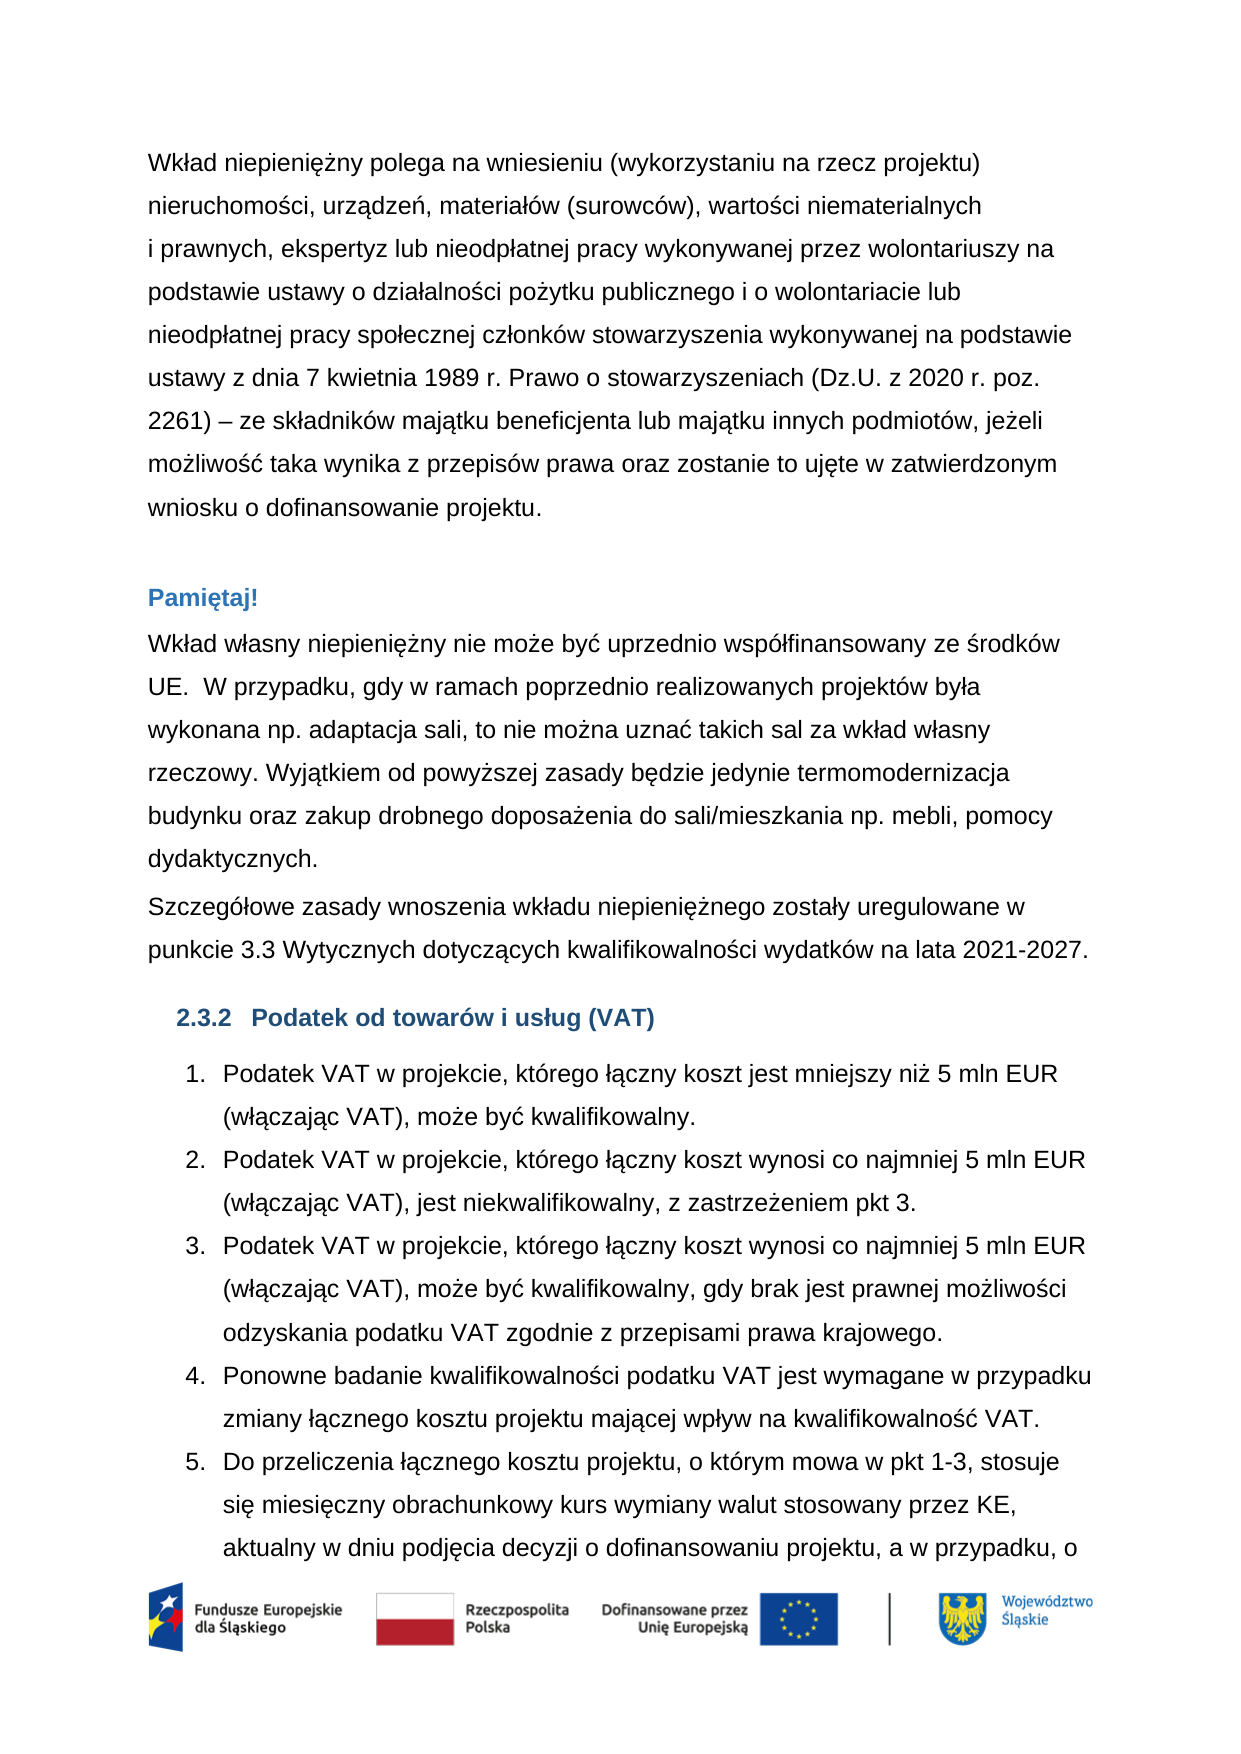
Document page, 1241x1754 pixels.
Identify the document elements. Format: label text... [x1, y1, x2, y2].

text (włączając VAT), może być kwalifikowalny. [223, 1102, 1093, 1131]
list Podatek VAT w projekcie, którego łączny koszt wynosi co najmniej 5 mln EUR (włączając VAT), jest niekwalifikowalny, z zastrzeżeniem pkt 3. [185, 1145, 1093, 1217]
list Podatek VAT w projekcie, którego łączny koszt wynosi co najmniej 5 mln EUR (włączając VAT), może być kwalifikowalny, gdy brak jest prawnej możliwości odzyskania podatku VAT zgodnie z przepisami prawa krajowego. [185, 1231, 1093, 1346]
list Podatek VAT w projekcie, którego łączny koszt jest mniejszy niż 5 mln EUR [185, 1059, 1093, 1087]
text Wkład własny niepieniężny nie może być uprzednio współfinansowany ze środków UE. W przypadku, gdy w ramach poprzednio realizowanych projektów była wykonana np. adaptacja sali, to nie można uznać takich sal za wkład własny rzeczowy. Wyjątkiem od powyższej zasady będzie jedynie termomodernizacja budynku oraz zakup drobnego doposażenia do sali/mieszkania np. mebli, pomocy dydaktycznych. [148, 628, 1093, 873]
picture [148, 1582, 1093, 1652]
text Wkład niepieniężny polega na wniesieniu (wykorzystaniu na rzecz projektu) nieruchomości, urządzeń, materiałów (surowców), wartości niematerialnych i prawnych, ekspertyz lub nieodpłatnej pracy wykonywanej przez wolontariuszy na podstawie ustawy o działalności pożytku publicznego i o wolontariacie lub nieodpłatnej pracy społecznej członków stowarzyszenia wykonywanej na podstawie ustawy z dnia 7 kwietnia 1989 r. Prawo o stowarzyszeniach (Dz.U. z 2020 r. poz. 2261) – ze składników majątku beneficjenta lub majątku innych podmiotów, jeżeli możliwość taka wynika z przepisów prawa oraz zostanie to ujęte w zatwierdzonym wniosku o dofinansowanie projektu. [148, 148, 1093, 521]
subtitle Podatek od towarów i usług (VAT) [176, 1003, 1093, 1031]
list Ponowne badanie kwalifikowalności podatku VAT jest wymagane w przypadku zmiany łącznego kosztu projektu mającej wpływ na kwalifikowalność VAT. [185, 1361, 1093, 1432]
text Szczegółowe zasady wnoszenia wkładu niepieniężnego zostały uregulowane w punkcie 3.3 Wytycznych dotyczących kwalifikowalności wydatków na lata 2021-2027. [148, 891, 1093, 963]
text Pamiętaj! [148, 583, 1093, 612]
